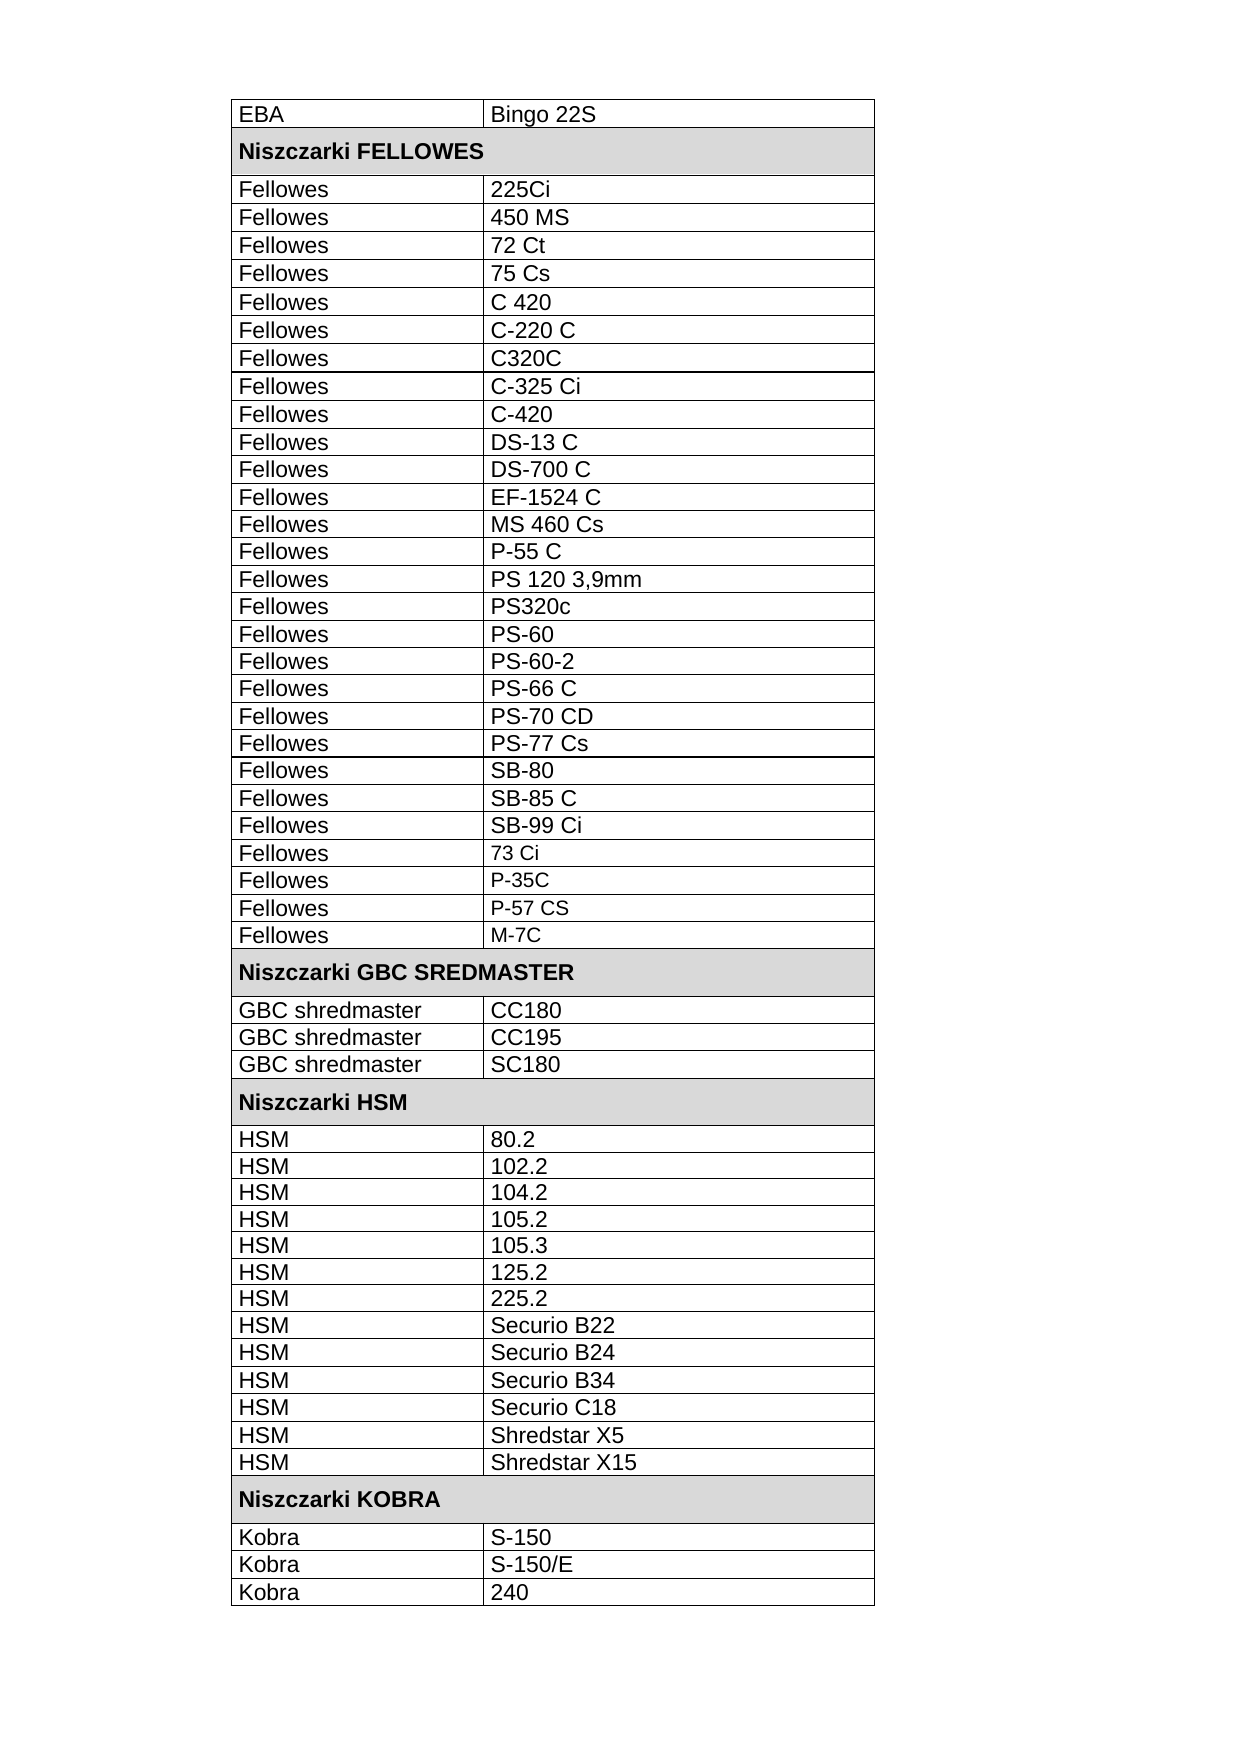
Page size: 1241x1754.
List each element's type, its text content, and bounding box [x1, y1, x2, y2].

table_cell Kobra [232, 1551, 483, 1577]
table_cell DS- [484, 429, 874, 455]
table_cell Fellowes [232, 344, 483, 371]
table_cell Fellowes [232, 922, 483, 948]
table_cell SC180 [484, 1051, 874, 1078]
table_cell MS 460 Cs [484, 511, 874, 537]
table_cell Fellowes [232, 566, 483, 592]
table_cell DS- [484, 456, 874, 482]
table_cell Fellowes [232, 730, 483, 756]
table_cell Fellowes [232, 538, 483, 565]
table_cell HSM [232, 1285, 483, 1311]
table_cell Fellowes [232, 288, 483, 315]
table_cell Fellowes [232, 593, 483, 619]
table_cell Fellowes [232, 456, 483, 482]
table_cell 102.2 [484, 1153, 874, 1178]
table_cell Fellowes [232, 812, 483, 839]
table_cell HSM [232, 1232, 483, 1258]
table_cell C-325 Ci [484, 373, 874, 399]
table_cell SB-80 [484, 758, 874, 784]
table_cell Niszczarki GBC SREDMASTER [232, 949, 874, 996]
table_cell Fellowes [232, 204, 483, 231]
table_cell GBC shredmaster [232, 1051, 483, 1078]
table_cell C- [484, 316, 874, 343]
table_cell Shredstar X15 [484, 1449, 874, 1475]
table_cell 225Ci [484, 176, 874, 203]
table_cell HSM [232, 1126, 483, 1152]
table_cell Fellowes [232, 621, 483, 647]
table_cell PS 120 3,9mm [484, 566, 874, 592]
table_cell HSM [232, 1179, 483, 1205]
table_cell GBC shredmaster [232, 997, 483, 1023]
table_cell HSM [232, 1449, 483, 1475]
table_cell P-57 CS [484, 895, 874, 921]
table_cell Fellowes [232, 260, 483, 287]
table_cell HSM [232, 1153, 483, 1178]
table_cell PS-77 Cs [484, 730, 874, 756]
table_cell Niszczarki HSM [232, 1079, 874, 1125]
table_cell S-150 [484, 1524, 874, 1550]
table_cell Fellowes [232, 758, 483, 784]
table_cell PS-60 [484, 621, 874, 647]
table_cell Fellowes [232, 895, 483, 921]
table_cell S-150/E [484, 1551, 874, 1577]
table_cell 450 MS [484, 204, 874, 231]
table_cell 80.2 [484, 1126, 874, 1152]
table_cell Fellowes [232, 176, 483, 203]
table_cell Fellowes [232, 785, 483, 811]
table_cell HSM [232, 1259, 483, 1284]
table_cell 125.2 [484, 1259, 874, 1284]
table_cell 240 [484, 1579, 874, 1605]
table_cell 105.2 [484, 1206, 874, 1231]
table_cell Securio B34 [484, 1367, 874, 1393]
table_cell Shredstar X5 [484, 1422, 874, 1448]
table_cell C320C [484, 344, 874, 371]
table_cell Fellowes [232, 867, 483, 893]
table_cell Securio C18 [484, 1394, 874, 1421]
table_cell SB- [484, 785, 874, 811]
table_cell C-420 [484, 401, 874, 428]
table_cell Fellowes [232, 840, 483, 866]
table_cell 73 Ci [484, 840, 874, 866]
table_cell Securio B24 [484, 1339, 874, 1366]
table_cell Fellowes [232, 373, 483, 399]
table_cell EBA [232, 100, 483, 127]
table_cell Fellowes [232, 401, 483, 428]
table_cell Securio B22 [484, 1312, 874, 1338]
table_cell M-7C [484, 922, 874, 948]
table_cell HSM [232, 1394, 483, 1421]
table_cell 104.2 [484, 1179, 874, 1205]
table_cell HSM [232, 1367, 483, 1393]
table_cell CC195 [484, 1024, 874, 1050]
table_cell C 420 [484, 288, 874, 315]
table_cell Fellowes [232, 703, 483, 729]
table_cell HSM [232, 1312, 483, 1338]
table_cell P-35C [484, 867, 874, 893]
table_cell P- [484, 538, 874, 565]
table_cell Fellowes [232, 675, 483, 702]
table_cell HSM [232, 1339, 483, 1366]
table_cell CC180 [484, 997, 874, 1023]
table_cell PS320c [484, 593, 874, 619]
table_cell Fellowes [232, 429, 483, 455]
table_cell Fellowes [232, 316, 483, 343]
table_cell Fellowes [232, 648, 483, 674]
table_cell 105.3 [484, 1232, 874, 1258]
table_cell Niszczarki FELLOWES [232, 128, 874, 174]
table_cell EF- [484, 484, 874, 510]
table_cell SB-99 Ci [484, 812, 874, 839]
table_cell Kobra [232, 1579, 483, 1605]
table_cell PS-60-2 [484, 648, 874, 674]
table_cell GBC shredmaster [232, 1024, 483, 1050]
table_cell Niszczarki KOBRA [232, 1476, 874, 1523]
table_cell HSM [232, 1206, 483, 1231]
table_cell PS-70 CD [484, 703, 874, 729]
table_cell HSM [232, 1422, 483, 1448]
table_cell Kobra [232, 1524, 483, 1550]
table_cell 225.2 [484, 1285, 874, 1311]
table_cell Fellowes [232, 232, 483, 259]
table_cell 72 Ct [484, 232, 874, 259]
table_cell PS- [484, 675, 874, 702]
table_cell Fellowes [232, 511, 483, 537]
table_cell Fellowes [232, 484, 483, 510]
table_cell 75 Cs [484, 260, 874, 287]
table_cell Bingo 22S [484, 100, 874, 127]
